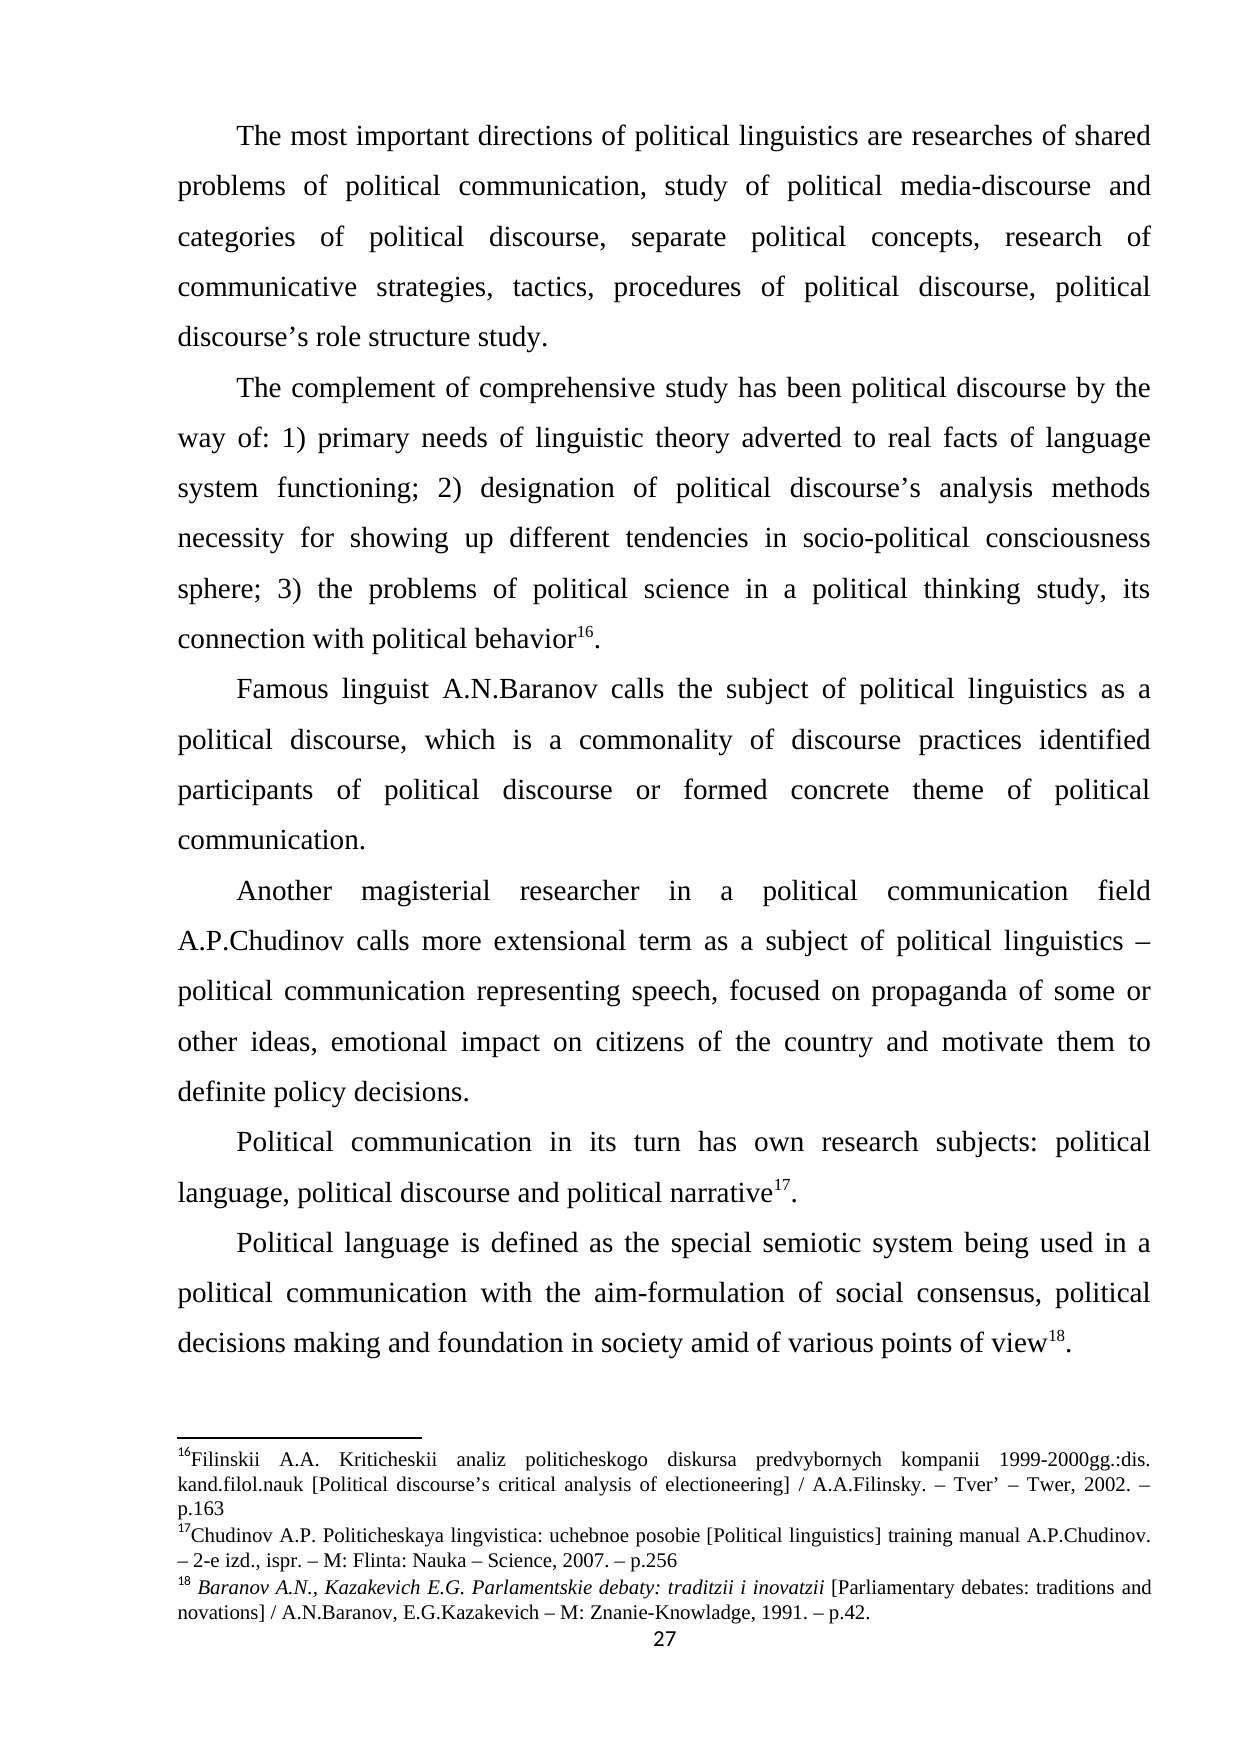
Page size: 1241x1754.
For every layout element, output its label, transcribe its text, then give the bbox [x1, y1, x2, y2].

text The most important directions of political linguistics are researches of shared problems of political communication, study of political media-discourse and categories of political discourse, separate political concepts, research of communicative strategies, tactics, procedures of political discourse, political discourse’s role structure study. [177, 118, 1152, 353]
text Political communication in its turn has own research subjects: political language, political discourse and political narrative. [177, 1124, 1152, 1208]
text The complement of comprehensive study has been political discourse by the way of: 1) primary needs of linguistic theory adverted to real facts of language system functioning; 2) designation of political discourse’s analysis methods necessity for showing up different tendencies in socio-political consciousness sphere; 3) the problems of political science in a political thinking study, its connection with political behavior. [177, 370, 1152, 655]
text Famous linguist A.N.Baranov calls the subject of political linguistics as a political discourse, which is a commonality of discourse practices identified participants of political discourse or formed concrete theme of political communication. [177, 672, 1152, 856]
text Political language is defined as the special semiotic system being used in a political communication with the aim-formulation of social consensus, political decisions making and foundation in society amid of various points of view. [177, 1225, 1152, 1359]
text Another magisterial researcher in a political communication field A.P.Chudinov calls more extensional term as a subject of political linguistics – political communication representing speech, focused on propaganda of some or other ideas, emotional impact on citizens of the country and motivate them to definite policy decisions. [177, 873, 1152, 1108]
